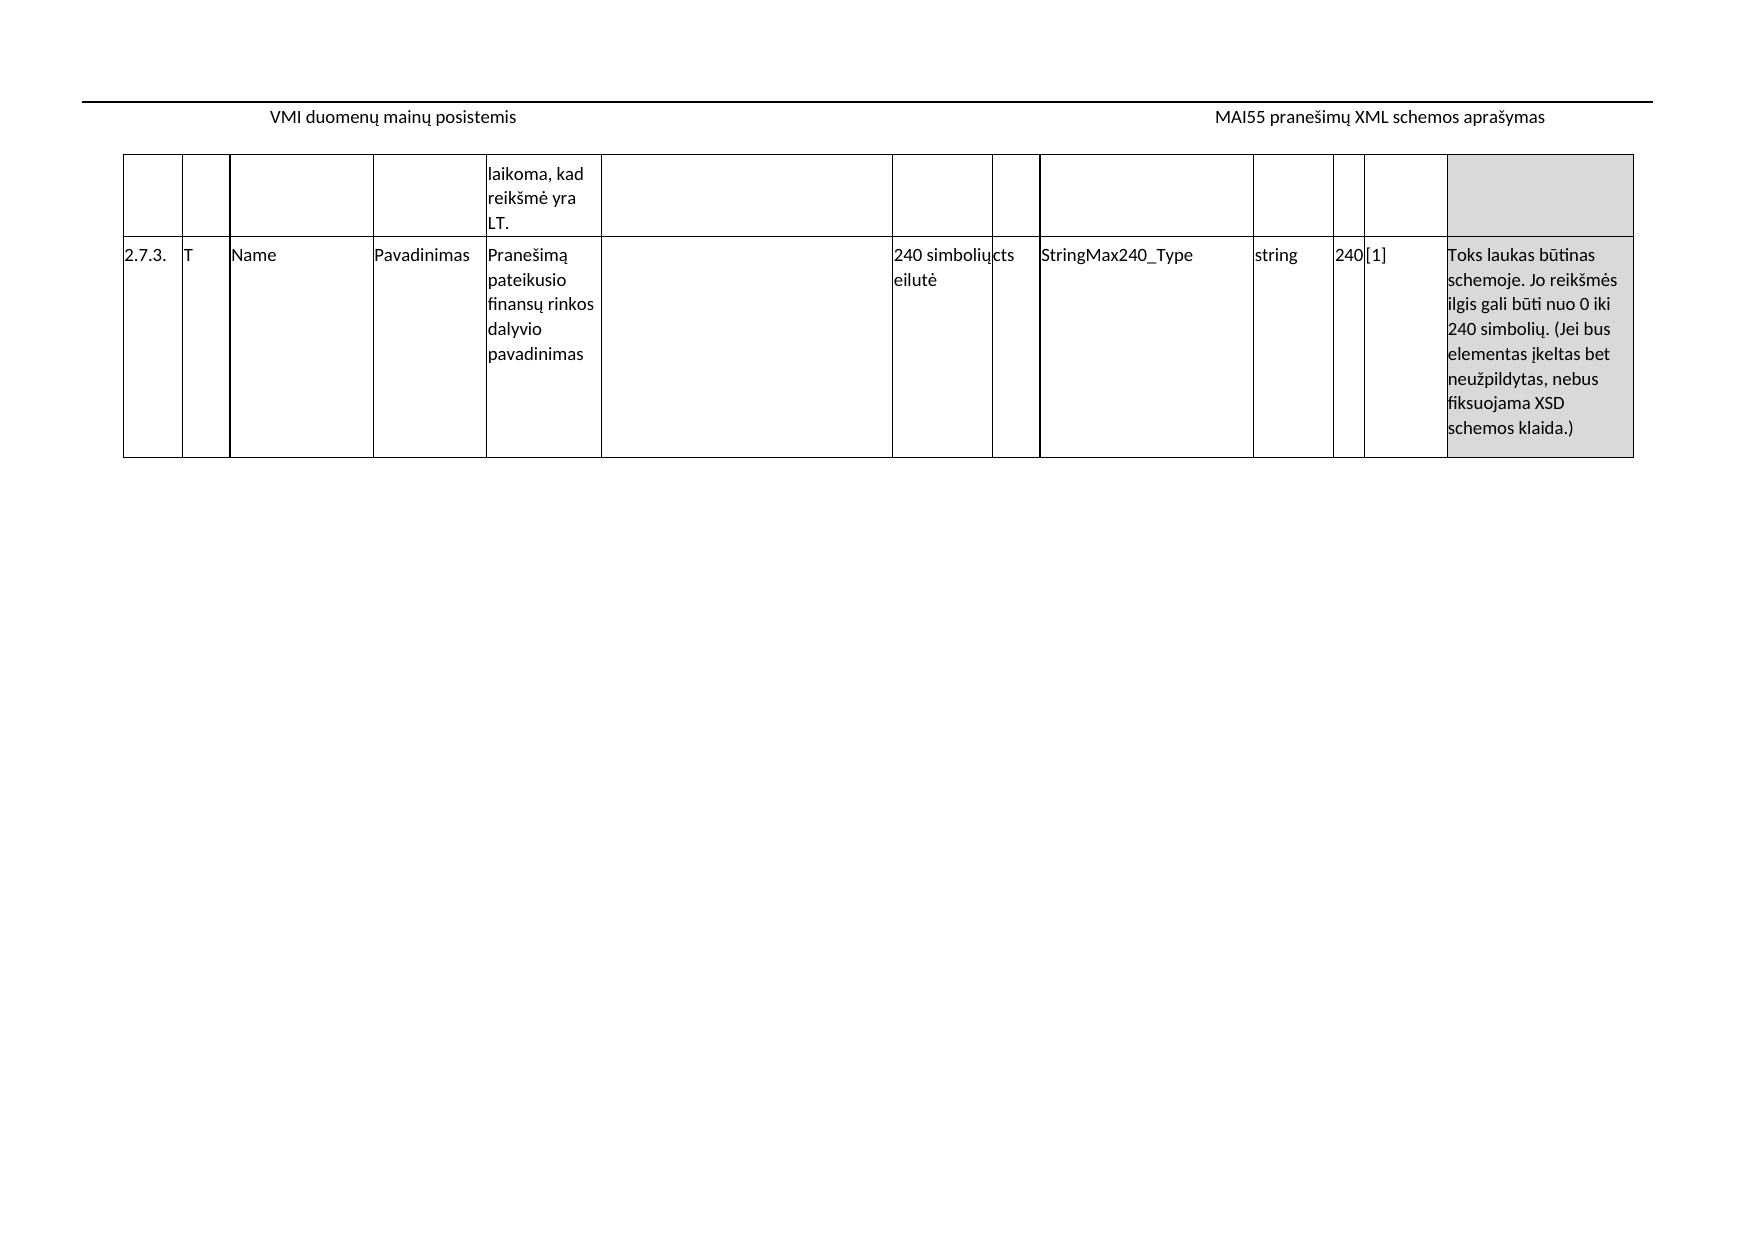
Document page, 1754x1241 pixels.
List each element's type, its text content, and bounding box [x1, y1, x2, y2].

table_cell Name [231, 237, 373, 457]
table_cell [602, 237, 892, 457]
table_cell 2.7.3. [124, 237, 182, 457]
table_cell Toks laukas būtinas schemoje. Jo reikšmės ilgis gali būti nuo 0 iki 240 simbolių. (Jei bus elementas įkeltas bet neužpildytas, nebus fiksuojama XSD schemos klaida.) [1448, 237, 1633, 457]
table_cell StringMax240_Type [1041, 237, 1253, 457]
table_cell T [183, 237, 229, 457]
table_cell 240 simbolių eilutė [893, 237, 992, 457]
table_cell Pavadinimas [374, 237, 486, 457]
table_cell Pranešimą pateikusio finansų rinkos dalyvio pavadinimas [487, 237, 601, 457]
table_cell string [1254, 237, 1333, 457]
table_cell 240 [1334, 237, 1364, 457]
table_cell cts [993, 237, 1039, 457]
table_cell [1] [1365, 237, 1447, 457]
